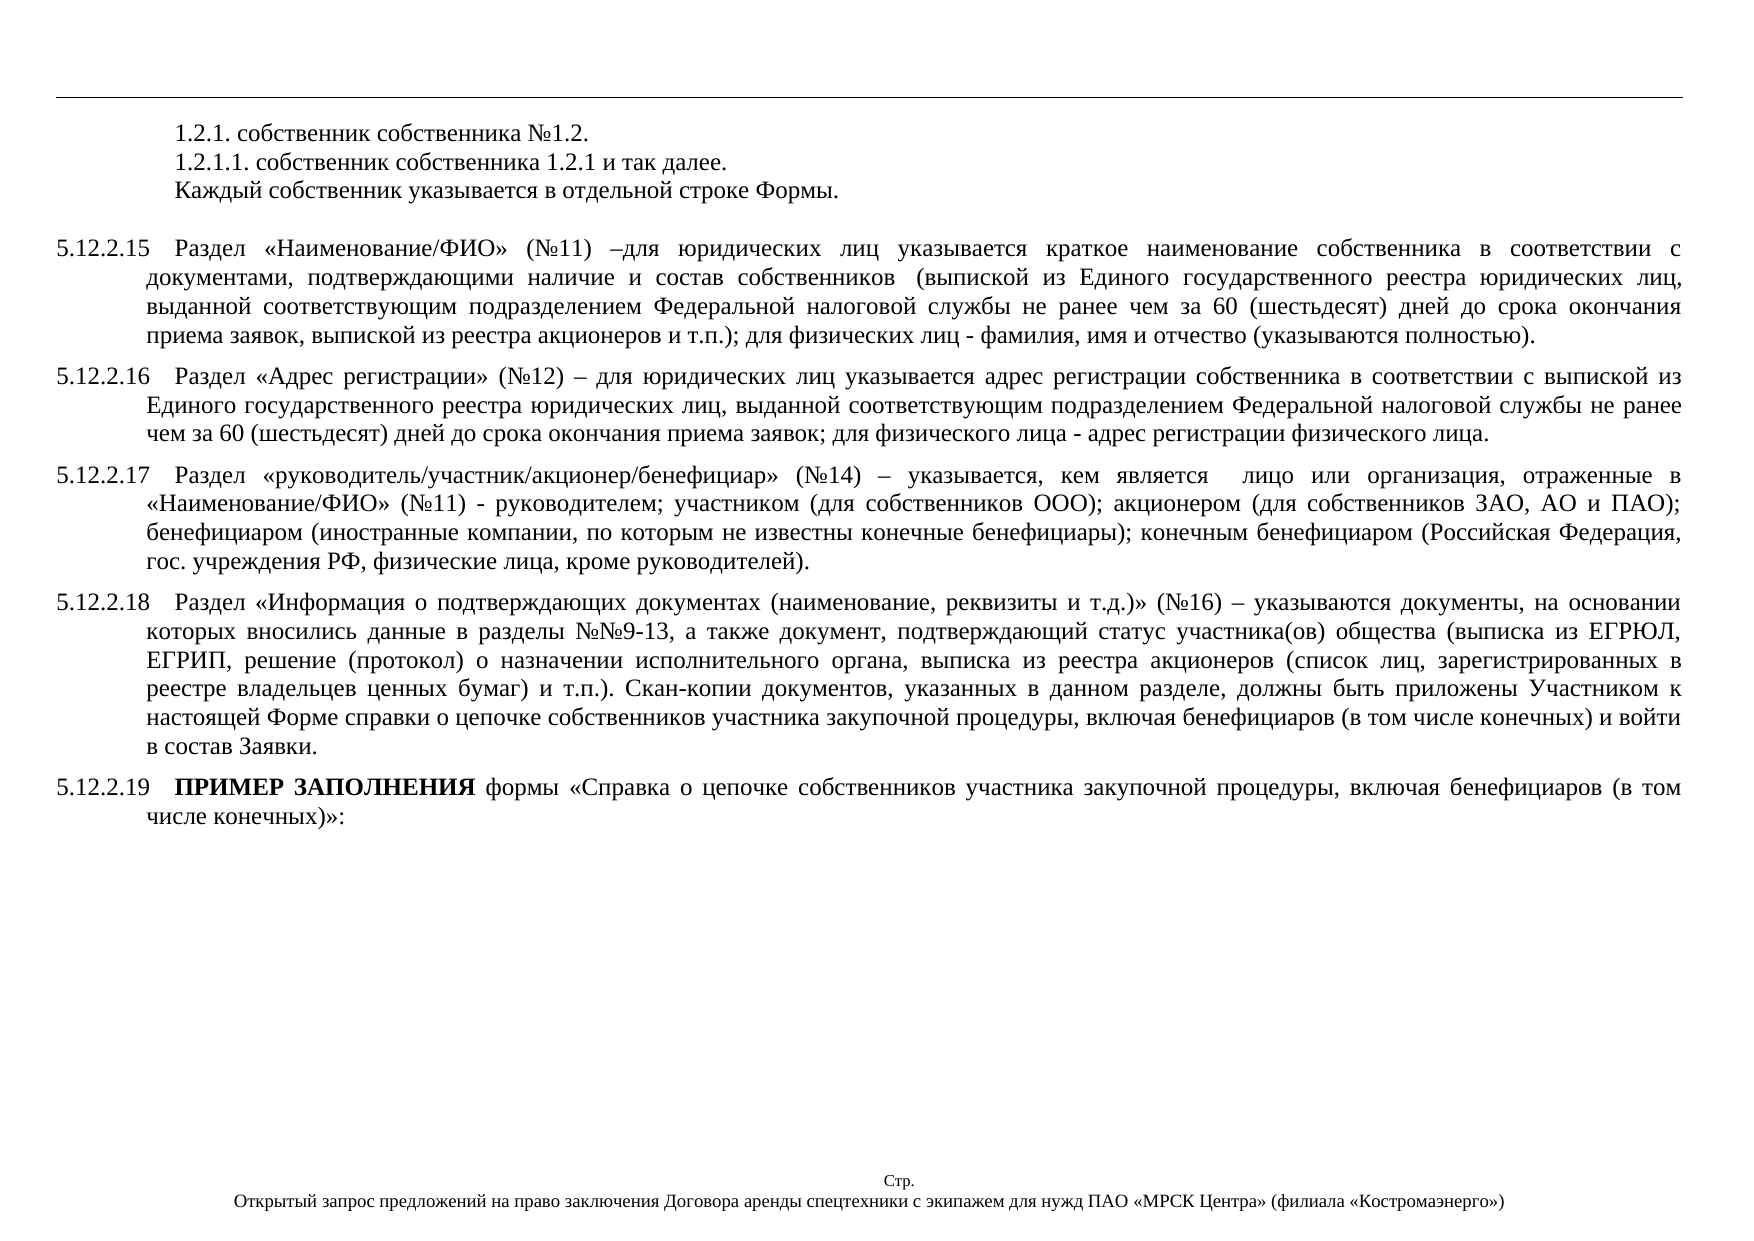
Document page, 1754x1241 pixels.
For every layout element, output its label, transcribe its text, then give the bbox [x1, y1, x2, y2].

text Каждый собственник указывается в отдельной строке Формы. [56, 176, 1683, 204]
text 1.2.1.1. собственник собственника 1.2.1 и так далее. [56, 147, 1683, 176]
list Раздел «Информация о подтверждающих документах (наименование, реквизиты и т.д.)» (№16) – указываются документы, на основании которых вносились данные в разделы №№9-13, а также документ, подтверждающий статус участника(ов) общества (выписка из ЕГРЮЛ, ЕГРИП, решение (протокол) о назначении исполнительного органа, выписка из реестра акционеров (список лиц, зарегистрированных в реестре владельцев ценных бумаг) и т.п.). Скан-копии документов, указанных в данном разделе, должны быть приложены Участником к настоящей Форме справки о цепочке собственников участника закупочной процедуры, включая бенефициаров (в том числе конечных) и войти в состав Заявки. [56, 587, 1683, 760]
list Пример заполнения формы «Справка о цепочке собственников участника закупочной процедуры, включая бенефициаров (в том числе конечных)»: [56, 772, 1683, 830]
list Раздел «Адрес регистрации» (№12) – для юридических лиц указывается адрес регистрации собственника в соответствии с выпиской из Единого государственного реестра юридических лиц, выданной соответствующим подразделением Федеральной налоговой службы не ранее чем за 60 (шестьдесят) дней до срока окончания приема заявок; для физического лица - адрес регистрации физического лица. [56, 361, 1683, 447]
text 1.2.1. собственник собственника №1.2. [56, 118, 1683, 147]
list Раздел «Наименование/ФИО» (№11) –для юридических лиц указывается краткое наименование собственника в соответствии с документами, подтверждающими наличие и состав собственников (выпиской из Единого государственного реестра юридических лиц, выданной соответствующим подразделением Федеральной налоговой службы не ранее чем за 60 (шестьдесят) дней до срока окончания приема заявок, выпиской из реестра акционеров и т.п.); для физических лиц - фамилия, имя и отчество (указываются полностью). [56, 233, 1683, 348]
list Раздел «руководитель/участник/акционер/бенефициар» (№14) – указывается, кем является лицо или организация, отраженные в «Наименование/ФИО» (№11) - руководителем; участником (для собственников ООО); акционером (для собственников ЗАО, АО и ПАО); бенефициаром (иностранные компании, по которым не известны конечные бенефициары); конечным бенефициаром (Российская Федерация, гос. учреждения РФ, физические лица, кроме руководителей). [56, 460, 1683, 575]
